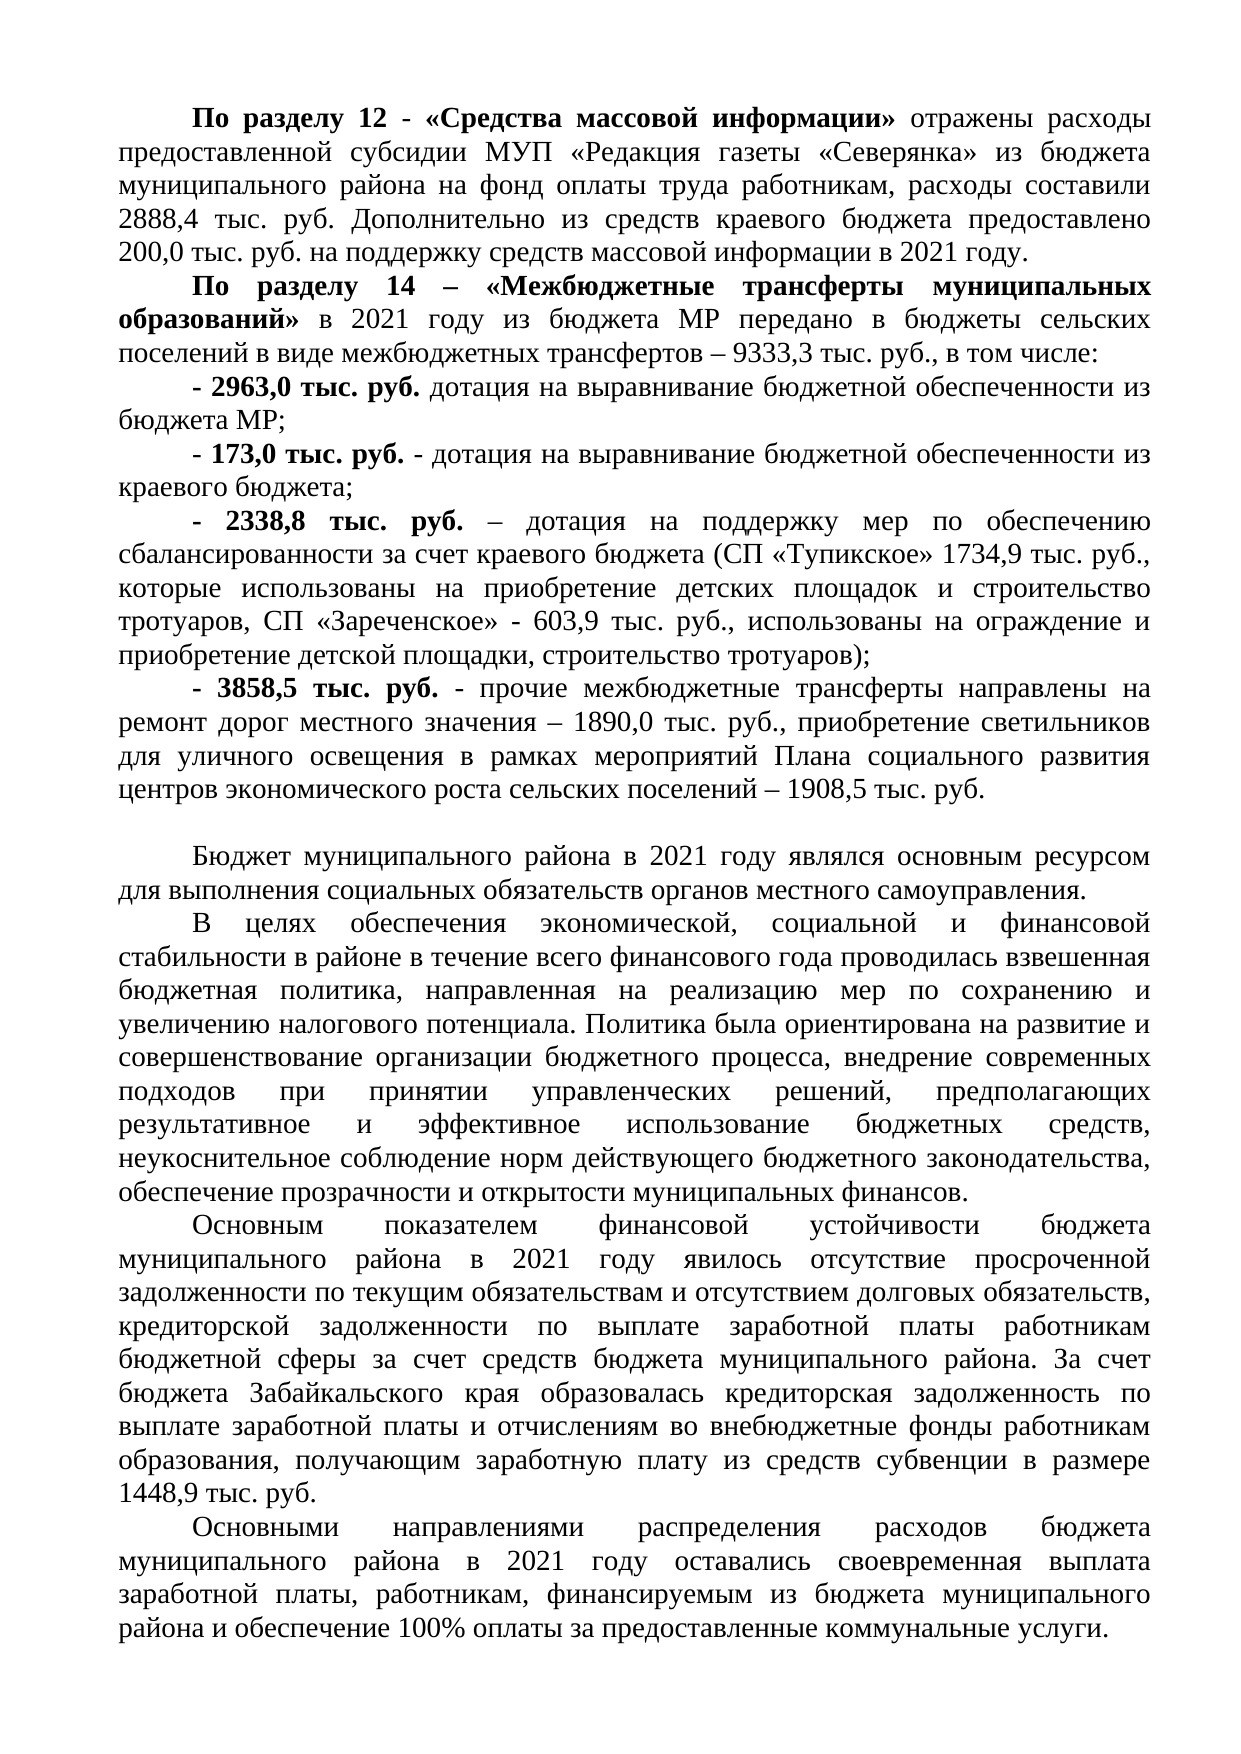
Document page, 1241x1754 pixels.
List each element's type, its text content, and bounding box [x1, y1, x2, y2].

text - 2338,8 тыс. руб. – дотация на поддержку мер по обеспечению сбалансированности за счет краевого бюджета (СП «Тупикское» 1734,9 тыс. руб., которые использованы на приобретение детских площадок и строительство тротуаров, СП «Зареченское» - 603,9 тыс. руб., использованы на ограждение и приобретение детской площадки, строительство тротуаров); [118, 503, 1152, 671]
text По разделу 12 - «Средства массовой информации» отражены расходы предоставленной субсидии МУП «Редакция газеты «Северянка» из бюджета муниципального района на фонд оплаты труда работникам, расходы составили 2888,4 тыс. руб. Дополнительно из средств краевого бюджета предоставлено 200,0 тыс. руб. на поддержку средств массовой информации в 2021 году. [118, 100, 1152, 268]
text По разделу 14 – «Межбюджетные трансферты муниципальных образований» в 2021 году из бюджета МР передано в бюджеты сельских поселений в виде межбюджетных трансфертов – 9333,3 тыс. руб., в том числе: [118, 268, 1152, 369]
text Основным показателем финансовой устойчивости бюджета муниципального района в 2021 году явилось отсутствие просроченной задолженности по текущим обязательствам и отсутствием долговых обязательств, кредиторской задолженности по выплате заработной платы работникам бюджетной сферы за счет средств бюджета муниципального района. За счет бюджета Забайкальского края образовалась кредиторская задолженность по выплате заработной платы и отчислениям во внебюджетные фонды работникам образования, получающим заработную плату из средств субвенции в размере 1448,9 тыс. руб. [118, 1207, 1152, 1509]
text В целях обеспечения экономической, социальной и финансовой стабильности в районе в течение всего финансового года проводилась взвешенная бюджетная политика, направленная на реализацию мер по сохранению и увеличению налогового потенциала. Политика была ориентирована на развитие и совершенствование организации бюджетного процесса, внедрение современных подходов при принятии управленческих решений, предполагающих результативное и эффективное использование бюджетных средств, неукоснительное соблюдение норм действующего бюджетного законодательства, обеспечение прозрачности и открытости муниципальных финансов. [118, 905, 1152, 1207]
text - 173,0 тыс. руб. - дотация на выравнивание бюджетной обеспеченности из краевого бюджета; [118, 436, 1152, 503]
text - 2963,0 тыс. руб. дотация на выравнивание бюджетной обеспеченности из бюджета МР; [118, 369, 1152, 436]
text Бюджет муниципального района в 2021 году являлся основным ресурсом для выполнения социальных обязательств органов местного самоуправления. [118, 838, 1152, 905]
text - 3858,5 тыс. руб. - прочие межбюджетные трансферты направлены на ремонт дорог местного значения – 1890,0 тыс. руб., приобретение светильников для уличного освещения в рамках мероприятий Плана социального развития центров экономического роста сельских поселений – 1908,5 тыс. руб. [118, 671, 1152, 805]
text Основными направлениями распределения расходов бюджета муниципального района в 2021 году оставались своевременная выплата заработной платы, работникам, финансируемым из бюджета муниципального района и обеспечение 100% оплаты за предоставленные коммунальные услуги. [118, 1509, 1152, 1643]
